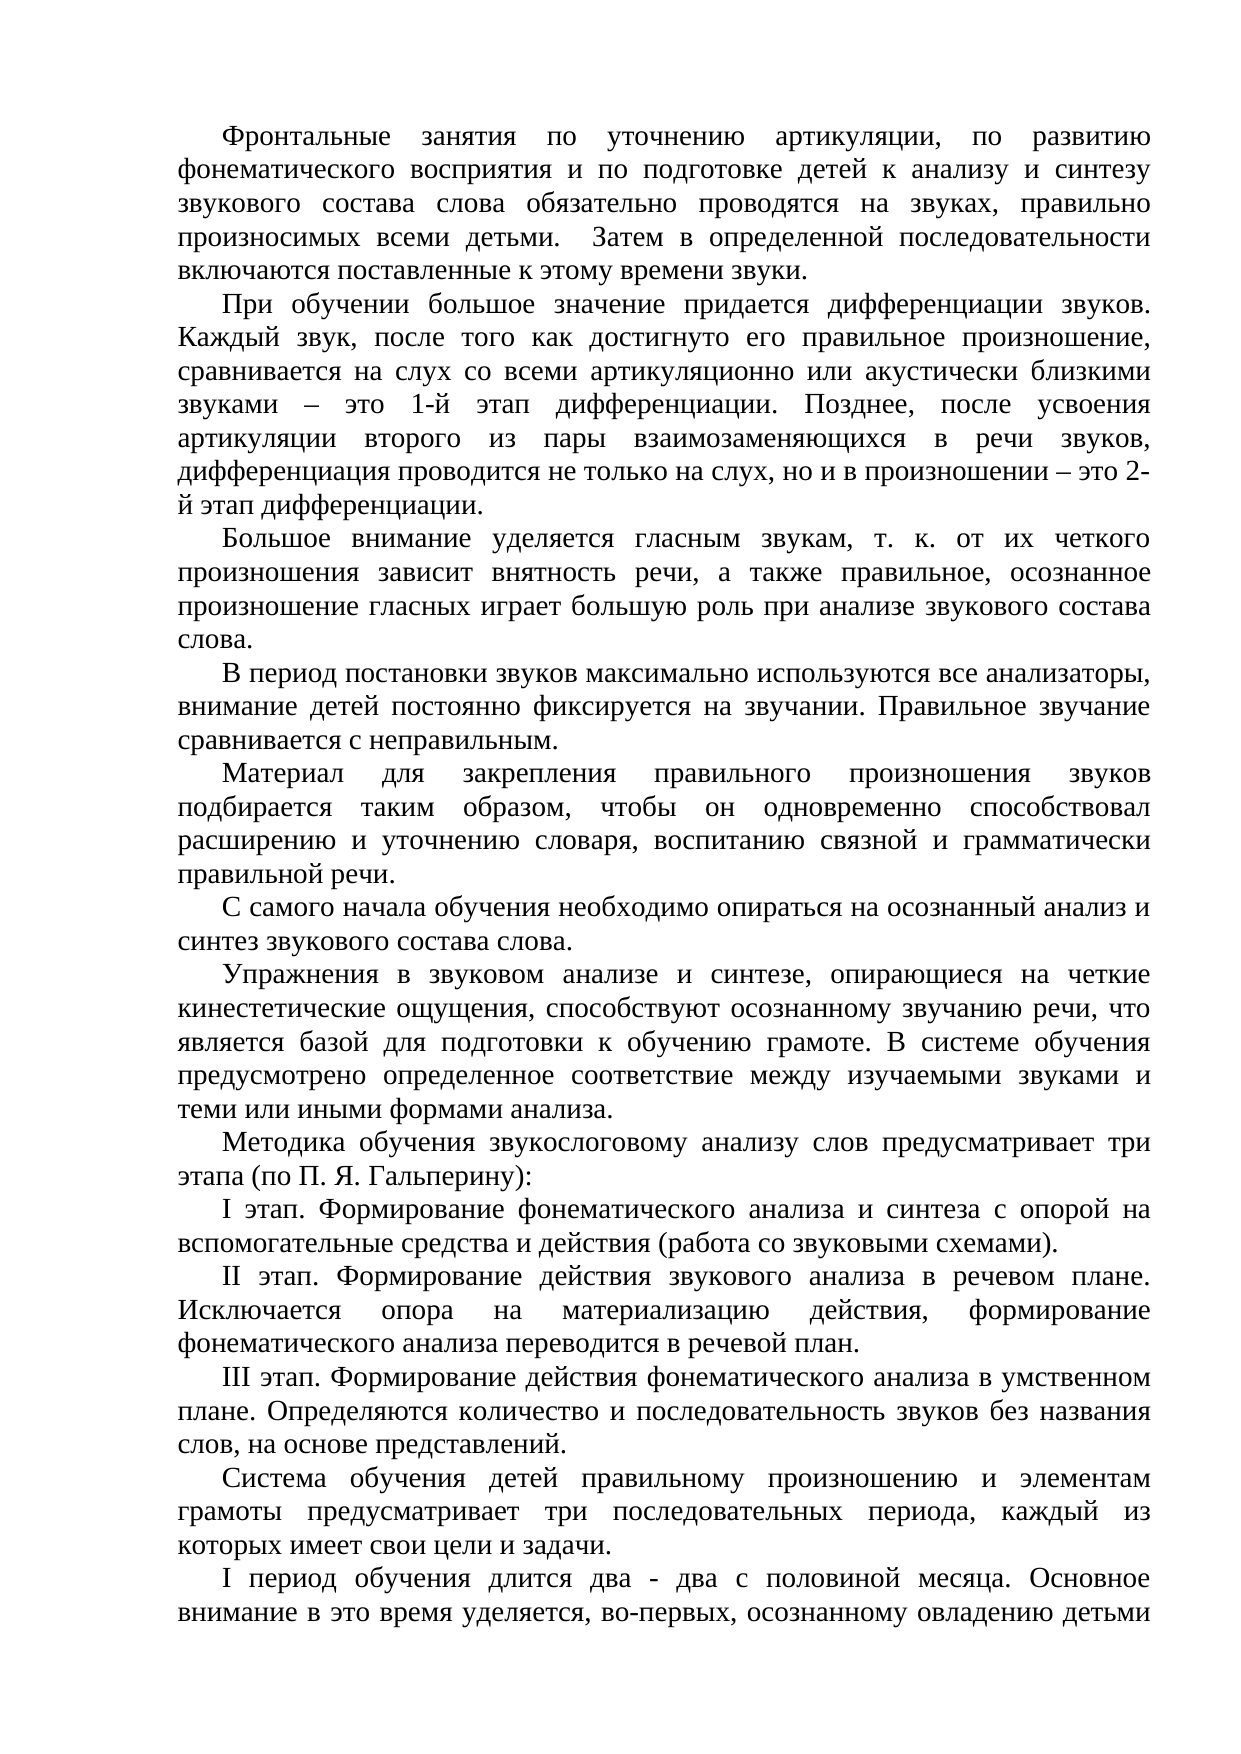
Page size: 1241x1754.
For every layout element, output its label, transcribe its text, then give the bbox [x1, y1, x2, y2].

text Материал для закрепления правильного произношения звуков подбирается таким образом, чтобы он одновременно способствовал расширению и уточнению словаря, воспитанию связной и грамматически правильной речи. [177, 755, 1152, 889]
text Система обучения детей правильному произношению и элементам грамоты предусматривает три последовательных периода, каждый из которых имеет свои цели и задачи. [177, 1460, 1152, 1560]
text Большое внимание уделяется гласным звукам, т. к. от их четкого произношения зависит внятность речи, а также правильное, осознанное произношение гласных играет большую роль при анализе звукового состава слова. [177, 521, 1152, 655]
text С самого начала обучения необходимо опираться на осознанный анализ и синтез звукового состава слова. [177, 889, 1152, 957]
text Упражнения в звуковом анализе и синтезе, опирающиеся на четкие кинестетические ощущения, способствуют осознанному звучанию речи, что является базой для подготовки к обучению грамоте. В системе обучения предусмотрено определенное соответствие между изучаемыми звуками и теми или иными формами анализа. [177, 957, 1152, 1124]
text При обучении большое значение придается дифференциации звуков. Каждый звук, после того как достигнуто его правильное произношение, сравнивается на слух со всеми артикуляционно или акустически близкими звуками – это 1-й этап дифференциации. Позднее, после усвоения артикуляции второго из пары взаимозаменяющихся в речи звуков, дифференциация проводится не только на слух, но и в произношении – это 2-й этап дифференциации. [177, 286, 1152, 521]
text Методика обучения звукослоговому анализу слов предусматривает три этапа (по П. Я. Гальперину): [177, 1124, 1152, 1191]
text Фронтальные занятия по уточнению артикуляции, по развитию фонематического восприятия и по подготовке детей к анализу и синтезу звукового состава слова обязательно проводятся на звуках, правильно произносимых всеми детьми. Затем в определенной последовательности включаются поставленные к этому времени звуки. [177, 118, 1152, 286]
text II этап. Формирование действия звукового анализа в речевом плане. Исключается опора на материализацию действия, формирование фонематического анализа переводится в речевой план. [177, 1258, 1152, 1359]
text I этап. Формирование фонематического анализа и синтеза с опорой на вспомогательные средства и действия (работа со звуковыми схемами). [177, 1191, 1152, 1258]
text В период постановки звуков максимально используются все анализаторы, внимание детей постоянно фиксируется на звучании. Правильное звучание сравнивается с неправильным. [177, 655, 1152, 755]
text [177, 1560, 1152, 1627]
text III этап. Формирование действия фонематического анализа в умственном плане. Определяются количество и последовательность звуков без названия слов, на основе представлений. [177, 1359, 1152, 1460]
